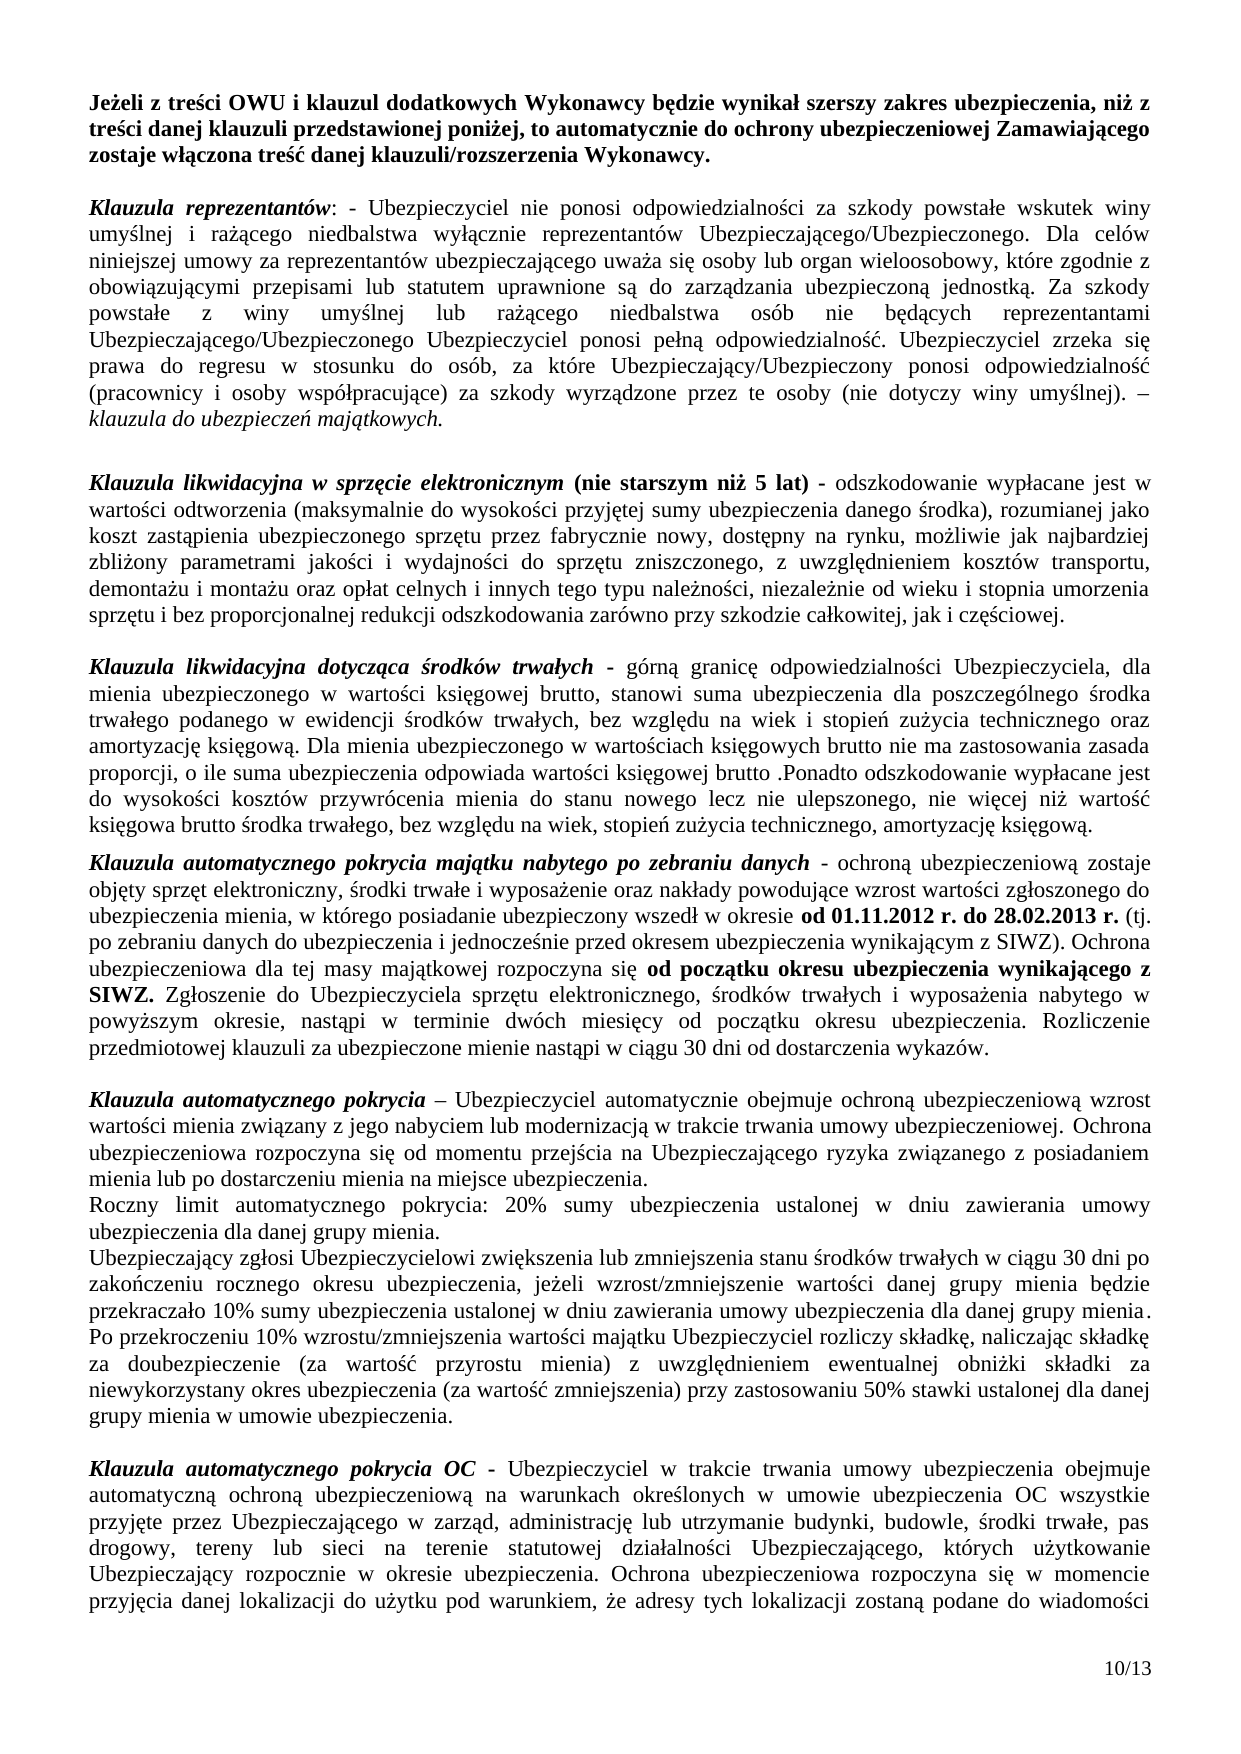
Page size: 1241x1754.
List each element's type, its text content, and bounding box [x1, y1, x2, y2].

text Klauzula reprezentantów: - Ubezpieczyciel nie ponosi odpowiedzialności za szkody powstałe wskutek winy umyślnej i rażącego niedbalstwa wyłącznie reprezentantów Ubezpieczającego/Ubezpieczonego. Dla celów niniejszej umowy za reprezentantów ubezpieczającego uważa się osoby lub organ wieloosobowy, które zgodnie z obowiązującymi przepisami lub statutem uprawnione są do zarządzania ubezpieczoną jednostką. Za szkody powstałe z winy umyślnej lub rażącego niedbalstwa osób nie będących reprezentantami Ubezpieczającego/Ubezpieczonego Ubezpieczyciel ponosi pełną odpowiedzialność. Ubezpieczyciel zrzeka się prawa do regresu w stosunku do osób, za które Ubezpieczający/Ubezpieczony ponosi odpowiedzialność (pracownicy i osoby współpracujące) za szkody wyrządzone przez te osoby (nie dotyczy winy umyślnej). – klauzula do ubezpieczeń majątkowych. [89, 194, 1152, 431]
text Ubezpieczający zgłosi Ubezpieczycielowi zwiększenia lub zmniejszenia stanu środków trwałych w ciągu 30 dni po zakończeniu rocznego okresu ubezpieczenia, jeżeli wzrost/zmniejszenie wartości danej grupy mienia będzie przekraczało 10% sumy ubezpieczenia ustalonej w dniu zawierania umowy ubezpieczenia dla danej grupy mienia. Po przekroczeniu 10% wzrostu/zmniejszenia wartości majątku Ubezpieczyciel rozliczy składkę, naliczając składkę za doubezpieczenie (za wartość przyrostu mienia) z uwzględnieniem ewentualnej obniżki składki za niewykorzystany okres ubezpieczenia (za wartość zmniejszenia) przy zastosowaniu 50% stawki ustalonej dla danej grupy mienia w umowie ubezpieczenia. [89, 1244, 1152, 1429]
text Roczny limit automatycznego pokrycia: 20% sumy ubezpieczenia ustalonej w dniu zawierania umowy ubezpieczenia dla danej grupy mienia. [89, 1191, 1152, 1244]
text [89, 1455, 1152, 1613]
text Klauzula likwidacyjna dotycząca środków trwałych - górną granicę odpowiedzialności Ubezpieczyciela, dla mienia ubezpieczonego w wartości księgowej brutto, stanowi suma ubezpieczenia dla poszczególnego środka trwałego podanego w ewidencji środków trwałych, bez względu na wiek i stopień zużycia technicznego oraz amortyzację księgową. Dla mienia ubezpieczonego w wartościach księgowych brutto nie ma zastosowania zasada proporcji, o ile suma ubezpieczenia odpowiada wartości księgowej brutto .Ponadto odszkodowanie wypłacane jest do wysokości kosztów przywrócenia mienia do stanu nowego lecz nie ulepszonego, nie więcej niż wartość księgowa brutto środka trwałego, bez względu na wiek, stopień zużycia technicznego, amortyzację księgową. [89, 653, 1152, 838]
text Klauzula automatycznego pokrycia – Ubezpieczyciel automatycznie obejmuje ochroną ubezpieczeniową wzrost wartości mienia związany z jego nabyciem lub modernizacją w trakcie trwania umowy ubezpieczeniowej. Ochrona ubezpieczeniowa rozpoczyna się od momentu przejścia na Ubezpieczającego ryzyka związanego z posiadaniem mienia lub po dostarczeniu mienia na miejsce ubezpieczenia. [89, 1086, 1152, 1191]
text Klauzula automatycznego pokrycia majątku nabytego po zebraniu danych - ochroną ubezpieczeniową zostaje objęty sprzęt elektroniczny, środki trwałe i wyposażenie oraz nakłady powodujące wzrost wartości zgłoszonego do ubezpieczenia mienia, w którego posiadanie ubezpieczony wszedł w okresie od 01.11.2012 r. do 28.02.2013 r. (tj. po zebraniu danych do ubezpieczenia i jednocześnie przed okresem ubezpieczenia wynikającym z SIWZ). Ochrona ubezpieczeniowa dla tej masy majątkowej rozpoczyna się od początku okresu ubezpieczenia wynikającego z SIWZ. Zgłoszenie do Ubezpieczyciela sprzętu elektronicznego, środków trwałych i wyposażenia nabytego w powyższym okresie, nastąpi w terminie dwóch miesięcy od początku okresu ubezpieczenia. Rozliczenie przedmiotowej klauzuli za ubezpieczone mienie nastąpi w ciągu 30 dni od dostarczenia wykazów. [89, 849, 1152, 1060]
text Klauzula likwidacyjna w sprzęcie elektronicznym (nie starszym niż 5 lat) - odszkodowanie wypłacane jest w wartości odtworzenia (maksymalnie do wysokości przyjętej sumy ubezpieczenia danego środka), rozumianej jako koszt zastąpienia ubezpieczonego sprzętu przez fabrycznie nowy, dostępny na rynku, możliwie jak najbardziej zbliżony parametrami jakości i wydajności do sprzętu zniszczonego, z uwzględnieniem kosztów transportu, demontażu i montażu oraz opłat celnych i innych tego typu należności, niezależnie od wieku i stopnia umorzenia sprzętu i bez proporcjonalnej redukcji odszkodowania zarówno przy szkodzie całkowitej, jak i częściowej. [89, 469, 1152, 627]
text Jeżeli z treści OWU i klauzul dodatkowych Wykonawcy będzie wynikał szerszy zakres ubezpieczenia, niż z treści danej klauzuli przedstawionej poniżej, to automatycznie do ochrony ubezpieczeniowej Zamawiającego zostaje włączona treść danej klauzuli/rozszerzenia Wykonawcy. [89, 89, 1152, 168]
